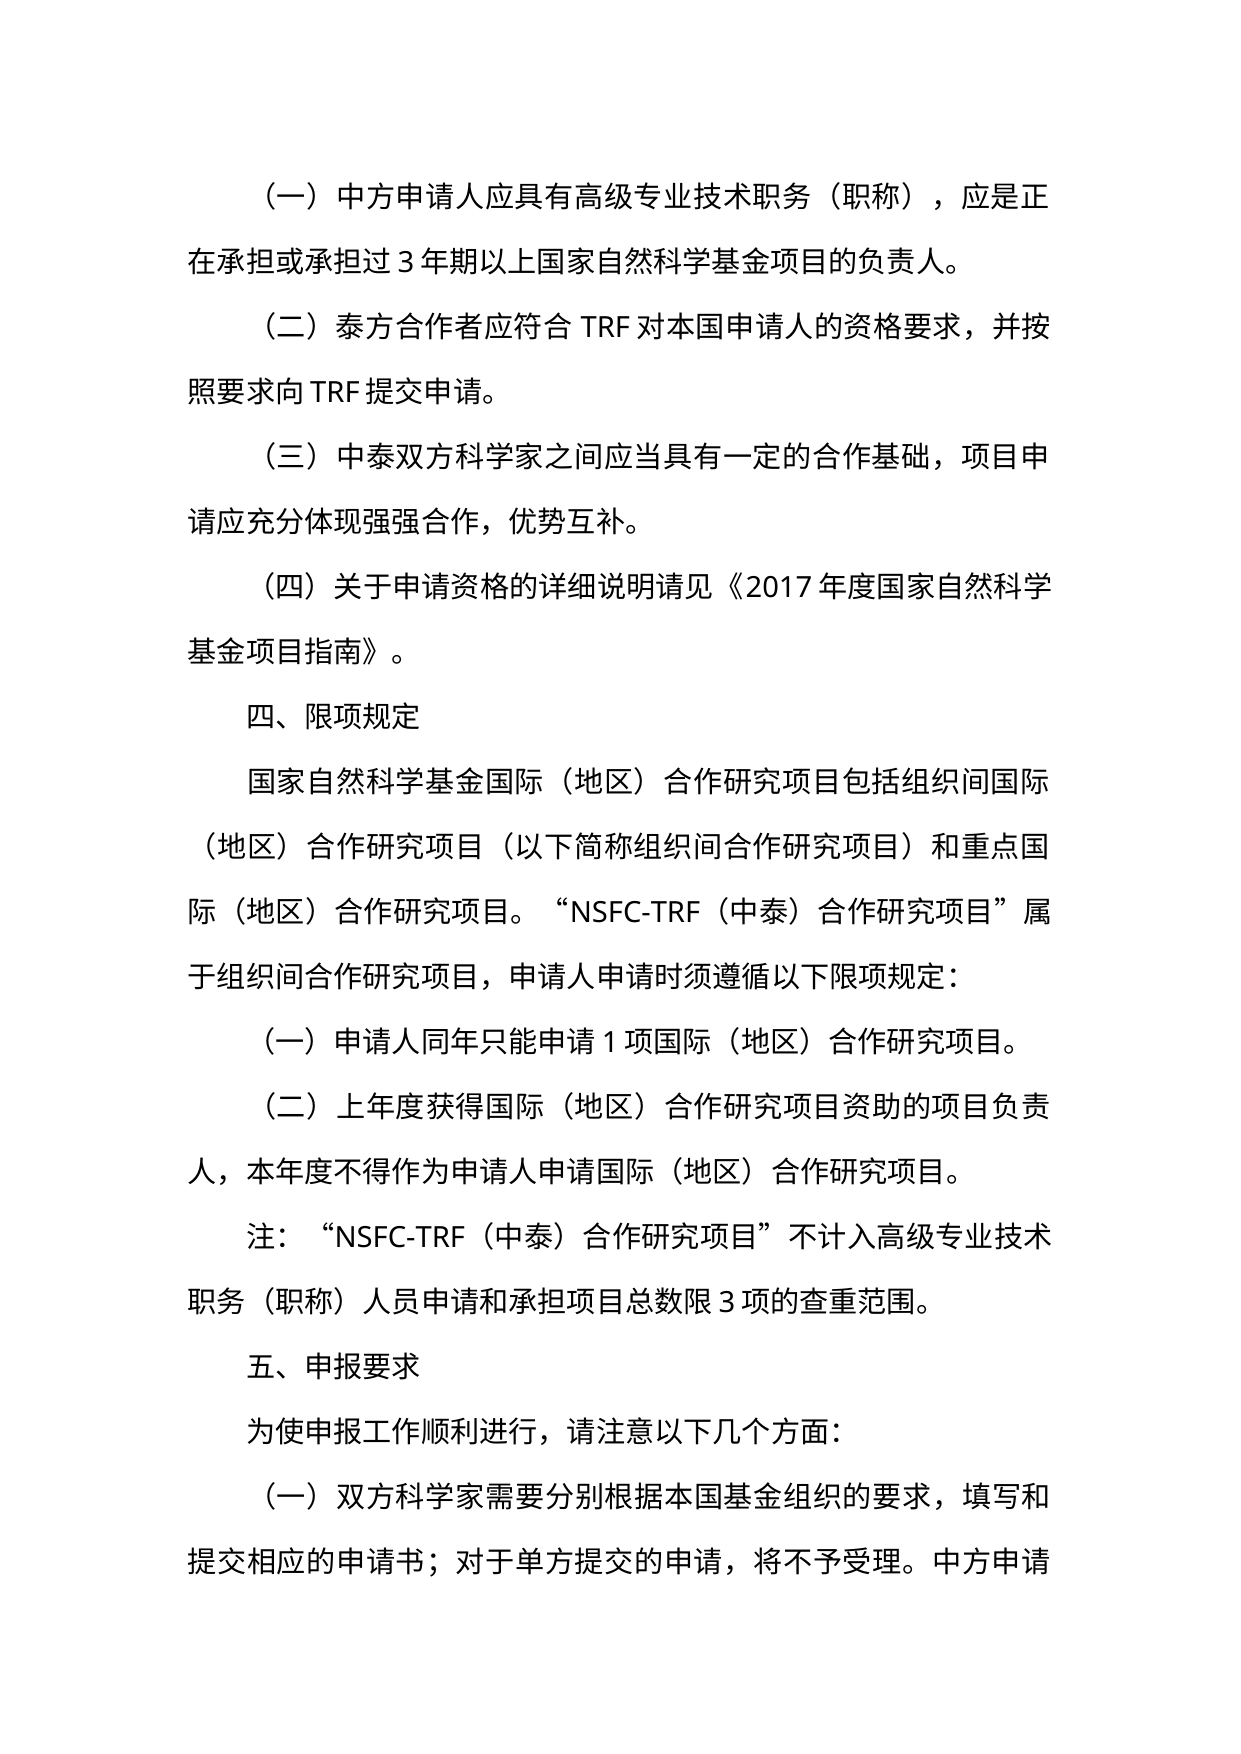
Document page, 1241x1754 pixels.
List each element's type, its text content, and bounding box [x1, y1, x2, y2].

text 注：“NSFC-TRF（中泰）合作研究项目”不计入高级专业技术职务（职称）人员申请和承担项目总数限3项的查重范围。 [187, 1202, 1053, 1332]
text （四）关于申请资格的详细说明请见《2017年度国家自然科学基金项目指南》。 [187, 552, 1053, 682]
text 为使申报工作顺利进行，请注意以下几个方面： [187, 1397, 1053, 1462]
text （一）申请人同年只能申请1项国际（地区）合作研究项目。 [187, 1007, 1053, 1072]
text （三）中泰双方科学家之间应当具有一定的合作基础，项目申请应充分体现强强合作，优势互补。 [187, 422, 1053, 552]
text 五、申报要求 [187, 1332, 1053, 1397]
text （二）上年度获得国际（地区）合作研究项目资助的项目负责人，本年度不得作为申请人申请国际（地区）合作研究项目。 [187, 1072, 1053, 1202]
text （二）泰方合作者应符合TRF对本国申请人的资格要求，并按照要求向TRF提交申请。 [187, 292, 1053, 422]
text （一）中方申请人应具有高级专业技术职务（职称），应是正在承担或承担过3年期以上国家自然科学基金项目的负责人。 [187, 162, 1053, 292]
text 四、限项规定 [187, 682, 1053, 747]
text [187, 1462, 1053, 1592]
text 国家自然科学基金国际（地区）合作研究项目包括组织间国际（地区）合作研究项目（以下简称组织间合作研究项目）和重点国际（地区）合作研究项目。“NSFC-TRF（中泰）合作研究项目”属于组织间合作研究项目，申请人申请时须遵循以下限项规定： [187, 747, 1053, 1007]
